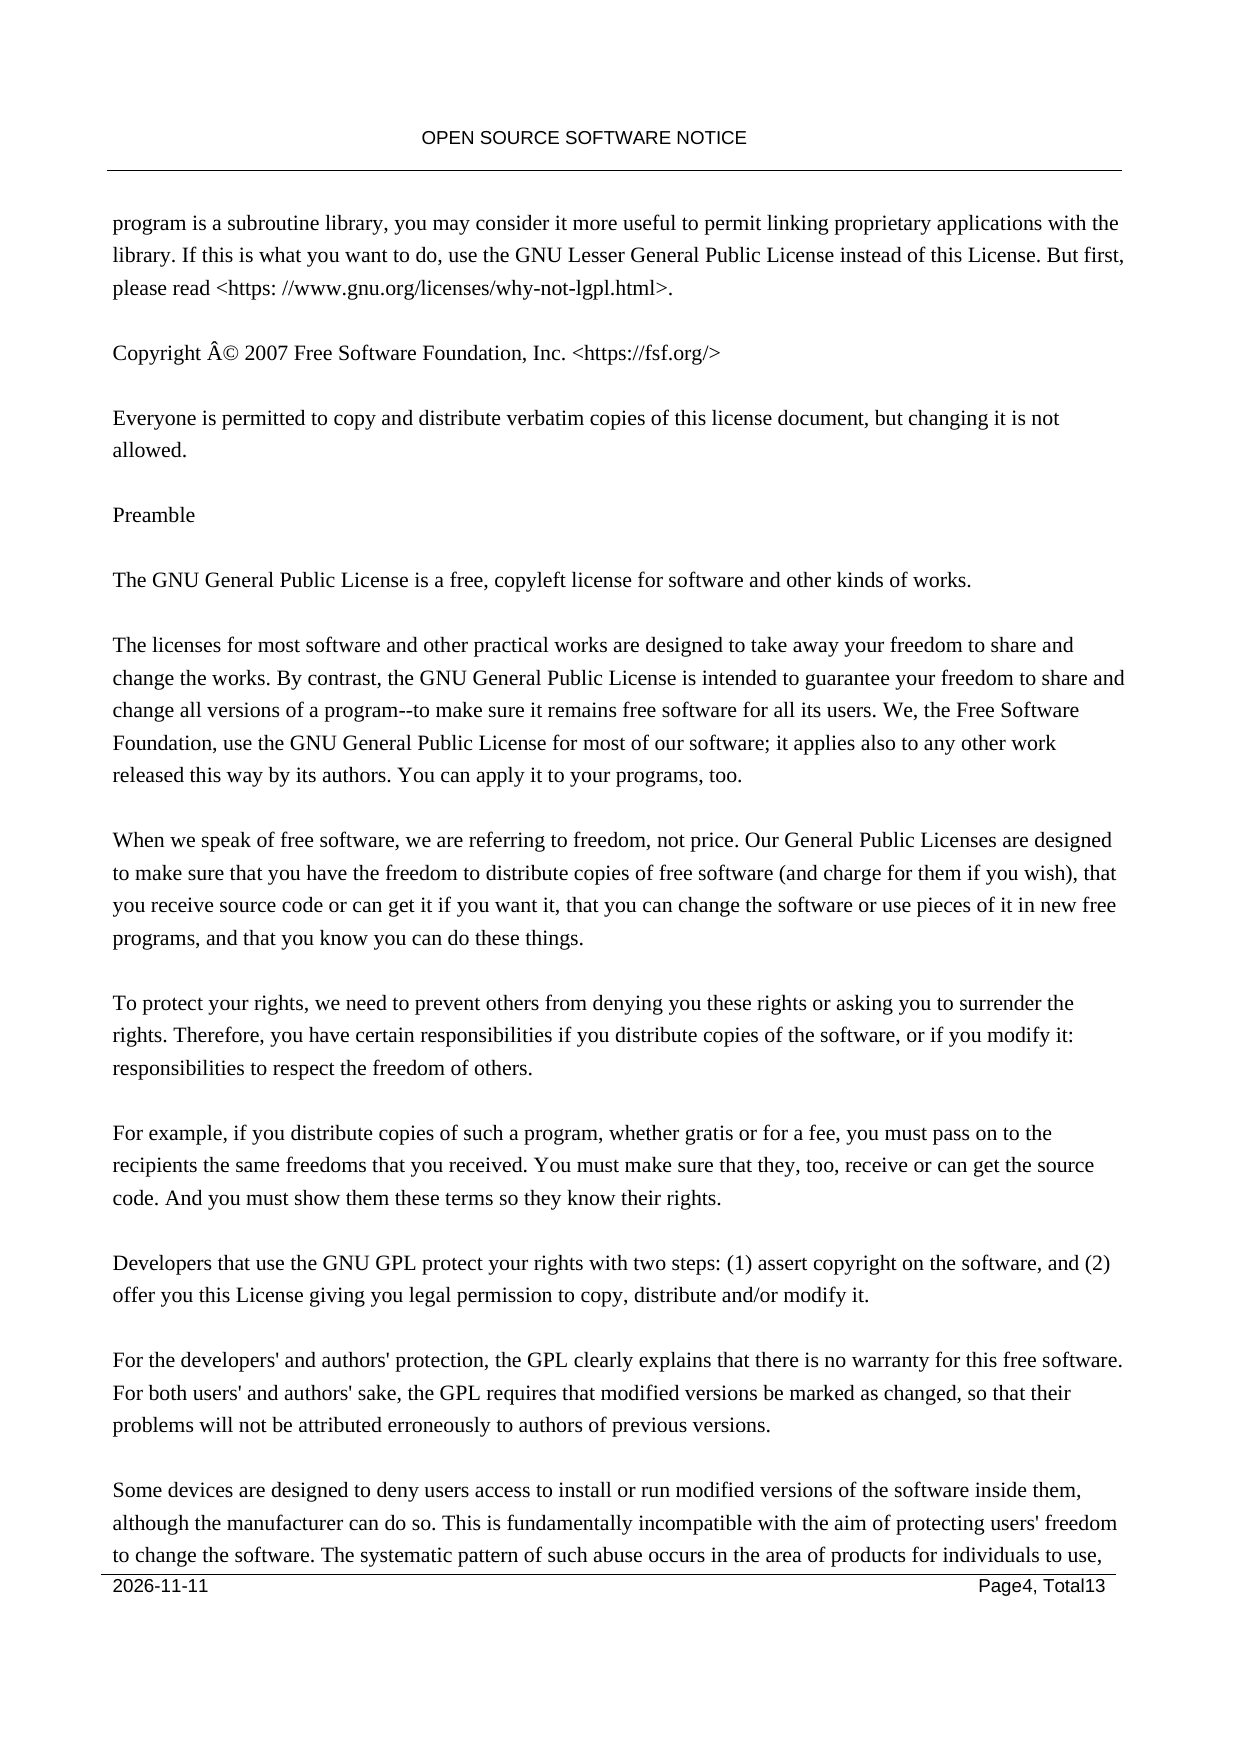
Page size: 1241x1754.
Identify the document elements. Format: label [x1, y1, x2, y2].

text [112, 206, 1128, 1571]
